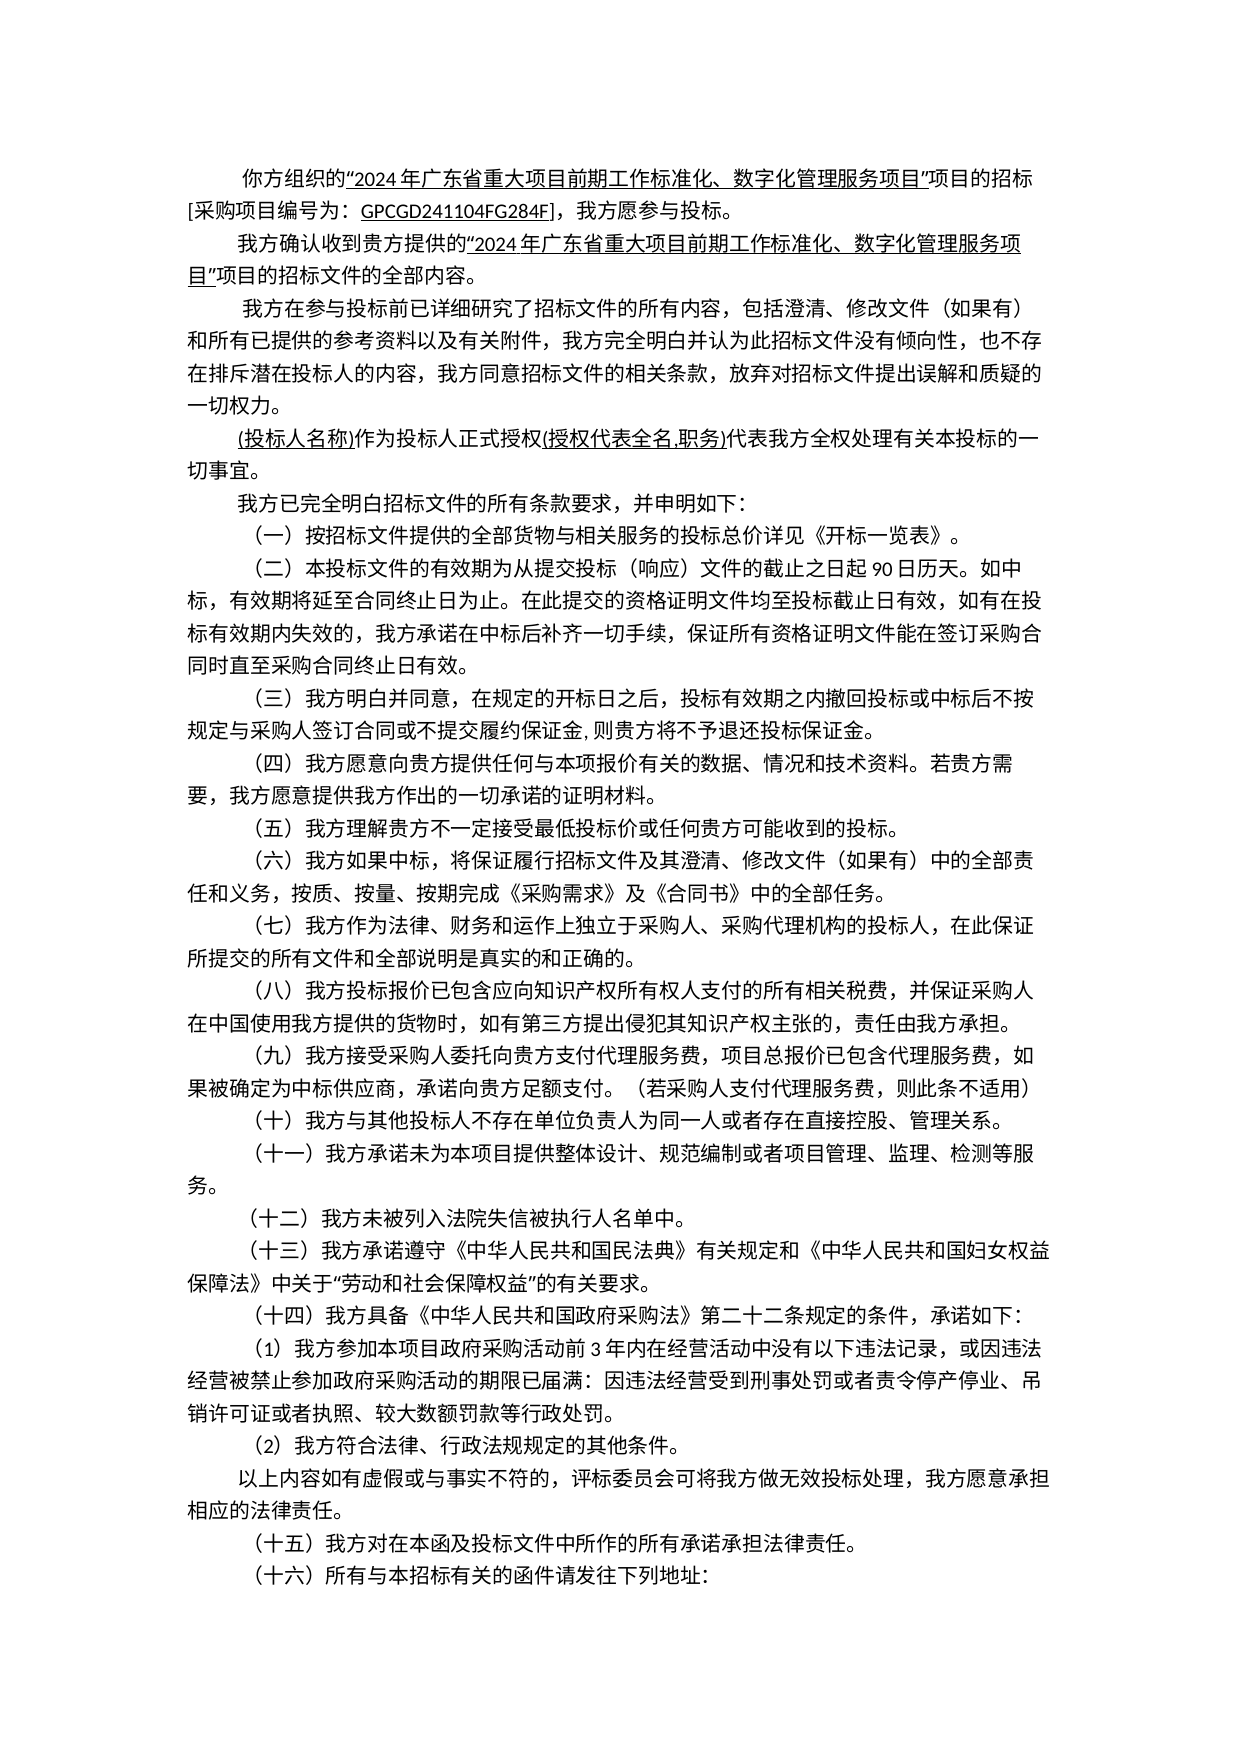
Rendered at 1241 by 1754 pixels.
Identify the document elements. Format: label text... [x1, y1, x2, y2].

text （2）我方符合法律、行政法规规定的其他条件。 [187, 1429, 1053, 1462]
text （十一）我方承诺未为本项目提供整体设计、规范编制或者项目管理、监理、检测等服务。 [187, 1137, 1053, 1202]
text （九）我方接受采购人委托向贵方支付代理服务费，项目总报价已包含代理服务费，如果被确定为中标供应商，承诺向贵方足额支付。（若采购人支付代理服务费，则此条不适用） [187, 1039, 1053, 1104]
text （十四）我方具备《中华人民共和国政府采购法》第二十二条规定的条件，承诺如下： [187, 1299, 1053, 1332]
text （一）按招标文件提供的全部货物与相关服务的投标总价详见《开标一览表》。 [187, 519, 1053, 552]
text 你方组织的“2024年广东省重大项目前期工作标准化、数字化管理服务项目”项目的招标[采购项目编号为：GPCGD241104FG284F]，我方愿参与投标。 [187, 162, 1053, 227]
text （十二）我方未被列入法院失信被执行人名单中。 [187, 1202, 1053, 1234]
text （十五）我方对在本函及投标文件中所作的所有承诺承担法律责任。 [187, 1527, 1053, 1559]
text （十六）所有与本招标有关的函件请发往下列地址： [187, 1559, 1053, 1592]
text （十）我方与其他投标人不存在单位负责人为同一人或者存在直接控股、管理关系。 [187, 1104, 1053, 1137]
text 我方已完全明白招标文件的所有条款要求，并申明如下： [187, 487, 1053, 519]
text （五）我方理解贵方不一定接受最低投标价或任何贵方可能收到的投标。 [187, 812, 1053, 844]
text （1）我方参加本项目政府采购活动前3年内在经营活动中没有以下违法记录，或因违法经营被禁止参加政府采购活动的期限已届满：因违法经营受到刑事处罚或者责令停产停业、吊销许可证或者执照、较大数额罚款等行政处罚。 [187, 1332, 1053, 1429]
text 我方确认收到贵方提供的“2024年广东省重大项目前期工作标准化、数字化管理服务项目”项目的招标文件的全部内容。 [187, 227, 1053, 292]
text （七）我方作为法律、财务和运作上独立于采购人、采购代理机构的投标人，在此保证所提交的所有文件和全部说明是真实的和正确的。 [187, 909, 1053, 974]
text （六）我方如果中标，将保证履行招标文件及其澄清、修改文件（如果有）中的全部责任和义务，按质、按量、按期完成《采购需求》及《合同书》中的全部任务。 [187, 844, 1053, 909]
text (投标人名称)作为投标人正式授权(授权代表全名,职务)代表我方全权处理有关本投标的一切事宜。 [187, 422, 1053, 487]
text （三）我方明白并同意，在规定的开标日之后，投标有效期之内撤回投标或中标后不按规定与采购人签订合同或不提交履约保证金, 则贵方将不予退还投标保证金。 [187, 682, 1053, 747]
text 我方在参与投标前已详细研究了招标文件的所有内容，包括澄清、修改文件（如果有）和所有已提供的参考资料以及有关附件，我方完全明白并认为此招标文件没有倾向性，也不存在排斥潜在投标人的内容，我方同意招标文件的相关条款，放弃对招标文件提出误解和质疑的一切权力。 [187, 292, 1053, 422]
text 以上内容如有虚假或与事实不符的，评标委员会可将我方做无效投标处理，我方愿意承担相应的法律责任。 [187, 1462, 1053, 1527]
text （八）我方投标报价已包含应向知识产权所有权人支付的所有相关税费，并保证采购人在中国使用我方提供的货物时，如有第三方提出侵犯其知识产权主张的，责任由我方承担。 [187, 974, 1053, 1039]
text （十三）我方承诺遵守《中华人民共和国民法典》有关规定和《中华人民共和国妇女权益保障法》中关于“劳动和社会保障权益”的有关要求。 [187, 1234, 1053, 1299]
text （四）我方愿意向贵方提供任何与本项报价有关的数据、情况和技术资料。若贵方需要，我方愿意提供我方作出的一切承诺的证明材料。 [187, 747, 1053, 812]
text （二）本投标文件的有效期为从提交投标（响应）文件的截止之日起90日历天。如中标，有效期将延至合同终止日为止。在此提交的资格证明文件均至投标截止日有效，如有在投标有效期内失效的，我方承诺在中标后补齐一切手续，保证所有资格证明文件能在签订采购合同时直至采购合同终止日有效。 [187, 552, 1053, 682]
